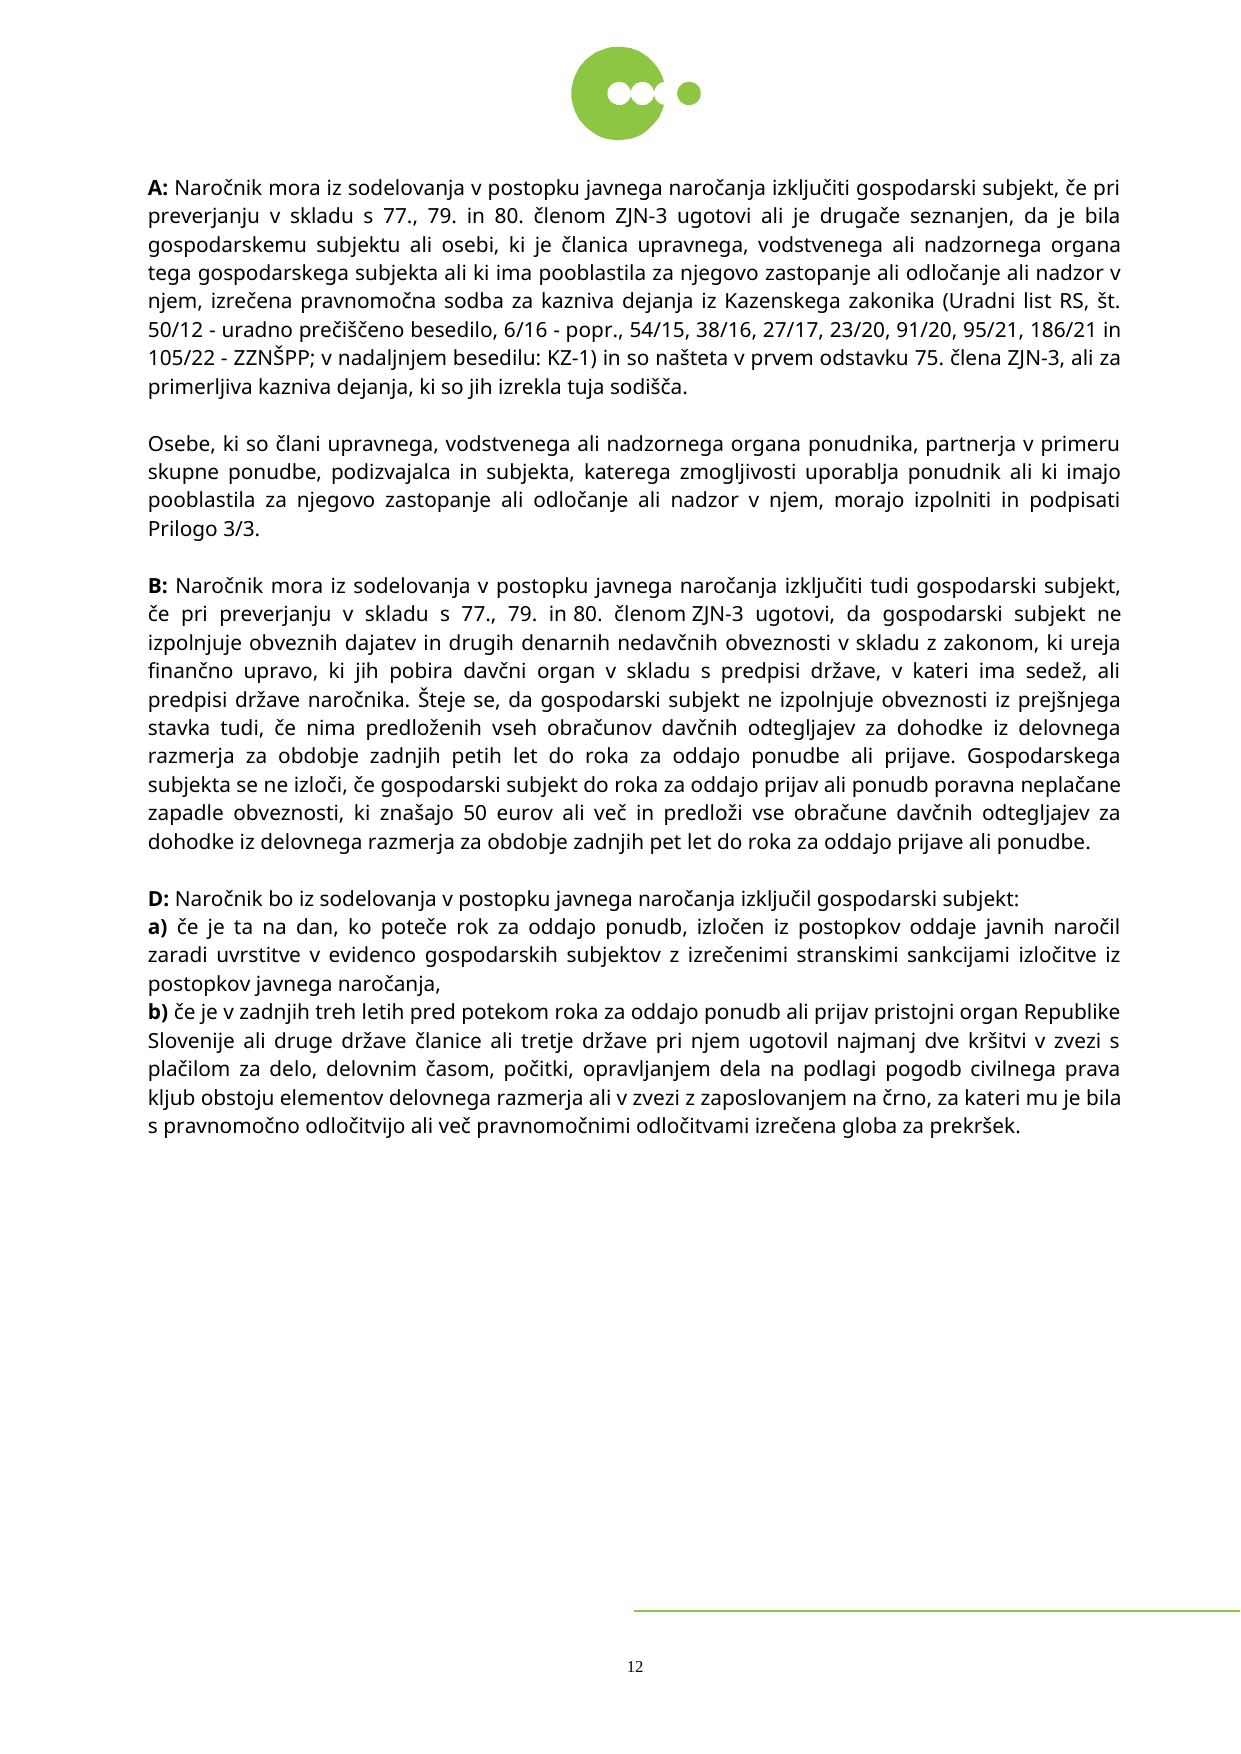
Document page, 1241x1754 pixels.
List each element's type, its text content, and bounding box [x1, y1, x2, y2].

text B: Naročnik mora iz sodelovanja v postopku javnega naročanja izključiti tudi gospodarski subjekt, če pri preverjanju v skladu s 77., 79. in 80. členom ZJN-3 ugotovi, da gospodarski subjekt ne izpolnjuje obveznih dajatev in drugih denarnih nedavčnih obveznosti v skladu z zakonom, ki ureja finančno upravo, ki jih pobira davčni organ v skladu s predpisi države, v kateri ima sedež, ali predpisi države naročnika. Šteje se, da gospodarski subjekt ne izpolnjuje obveznosti iz prejšnjega stavka tudi, če nima predloženih vseh obračunov davčnih odtegljajev za dohodke iz delovnega razmerja za obdobje zadnjih petih let do roka za oddajo ponudbe ali prijave. Gospodarskega subjekta se ne izloči, če gospodarski subjekt do roka za oddajo prijav ali ponudb poravna neplačane zapadle obveznosti, ki znašajo 50 eurov ali več in predloži vse obračune davčnih odtegljajev za dohodke iz delovnega razmerja za obdobje zadnjih pet let do roka za oddajo prijave ali ponudbe. [148, 571, 1122, 855]
text Osebe, ki so člani upravnega, vodstvenega ali nadzornega organa ponudnika, partnerja v primeru skupne ponudbe, podizvajalca in subjekta, katerega zmogljivosti uporablja ponudnik ali ki imajo pooblastila za njegovo zastopanje ali odločanje ali nadzor v njem, morajo izpolniti in podpisati Prilogo 3/3. [148, 429, 1122, 542]
text b) če je v zadnjih treh letih pred potekom roka za oddajo ponudb ali prijav pristojni organ Republike Slovenije ali druge države članice ali tretje države pri njem ugotovil najmanj dve kršitvi v zvezi s plačilom za delo, delovnim časom, počitki, opravljanjem dela na podlagi pogodb civilnega prava kljub obstoju elementov delovnega razmerja ali v zvezi z zaposlovanjem na črno, za kateri mu je bila s pravnomočno odločitvijo ali več pravnomočnimi odločitvami izrečena globa za prekršek. [148, 997, 1122, 1140]
text A: Naročnik mora iz sodelovanja v postopku javnega naročanja izključiti gospodarski subjekt, če pri preverjanju v skladu s 77., 79. in 80. členom ZJN-3 ugotovi ali je drugače seznanjen, da je bila gospodarskemu subjektu ali osebi, ki je članica upravnega, vodstvenega ali nadzornega organa tega gospodarskega subjekta ali ki ima pooblastila za njegovo zastopanje ali odločanje ali nadzor v njem, izrečena pravnomočna sodba za kazniva dejanja iz Kazenskega zakonika (Uradni list RS, št. 50/12 - uradno prečiščeno besedilo, 6/16 - popr., 54/15, 38/16, 27/17, 23/20, 91/20, 95/21, 186/21 in 105/22 - ZZNŠPP; v nadaljnjem besedilu: KZ-1) in so našteta v prvem odstavku 75. člena ZJN-3, ali za primerljiva kazniva dejanja, ki so jih izrekla tuja sodišča. [148, 173, 1122, 400]
text a) če je ta na dan, ko poteče rok za oddajo ponudb, izločen iz postopkov oddaje javnih naročil zaradi uvrstitve v evidenco gospodarskih subjektov z izrečenimi stranskimi sankcijami izločitve iz postopkov javnega naročanja, [148, 912, 1122, 997]
text D: Naročnik bo iz sodelovanja v postopku javnega naročanja izključil gospodarski subjekt: [148, 884, 1122, 912]
